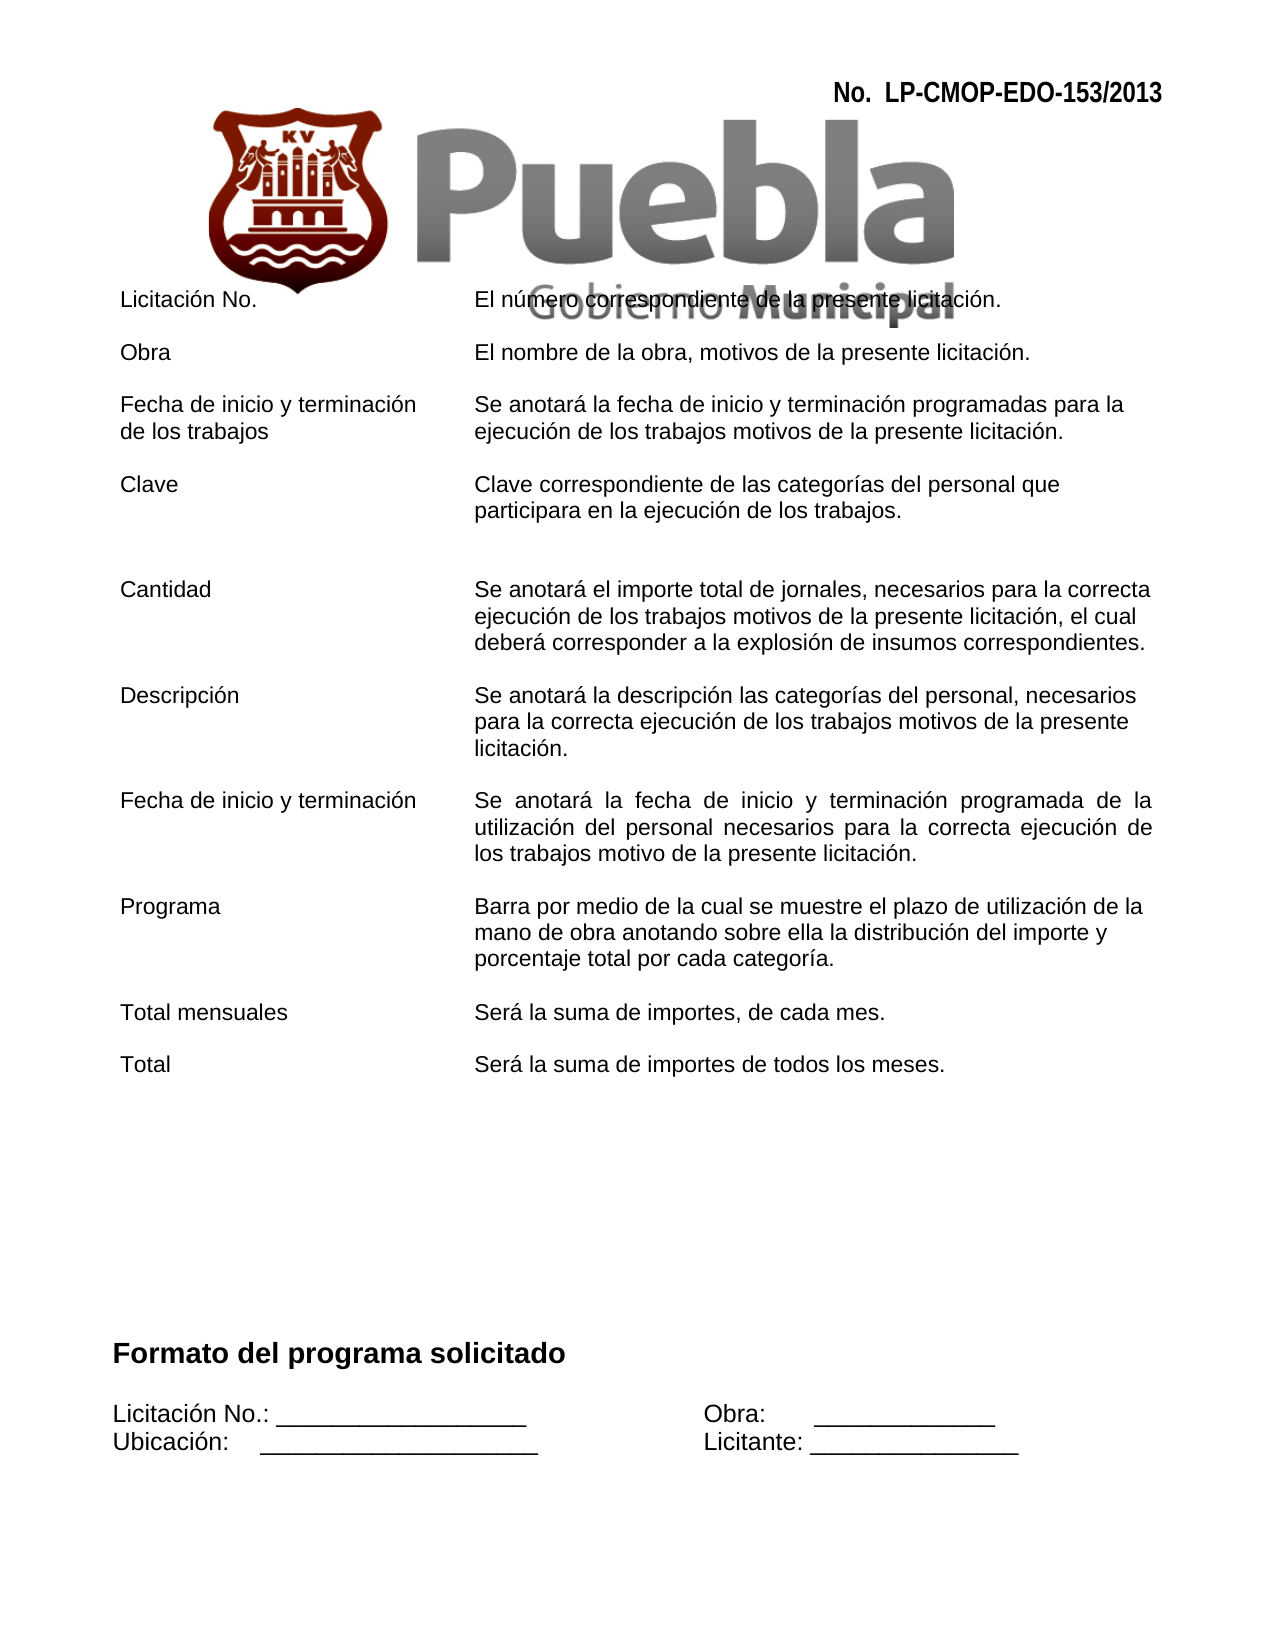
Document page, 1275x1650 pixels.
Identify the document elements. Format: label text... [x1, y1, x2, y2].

text Licitación No.: __________________ Obra: _____________ [112, 1398, 1162, 1427]
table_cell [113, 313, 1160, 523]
text Ubicación: ____________________ Licitante: _______________ [112, 1427, 1162, 1456]
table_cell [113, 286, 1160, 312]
picture [208, 312, 954, 328]
picture [208, 108, 954, 286]
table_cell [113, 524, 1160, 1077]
text Formato del programa solicitado [112, 1336, 1162, 1370]
